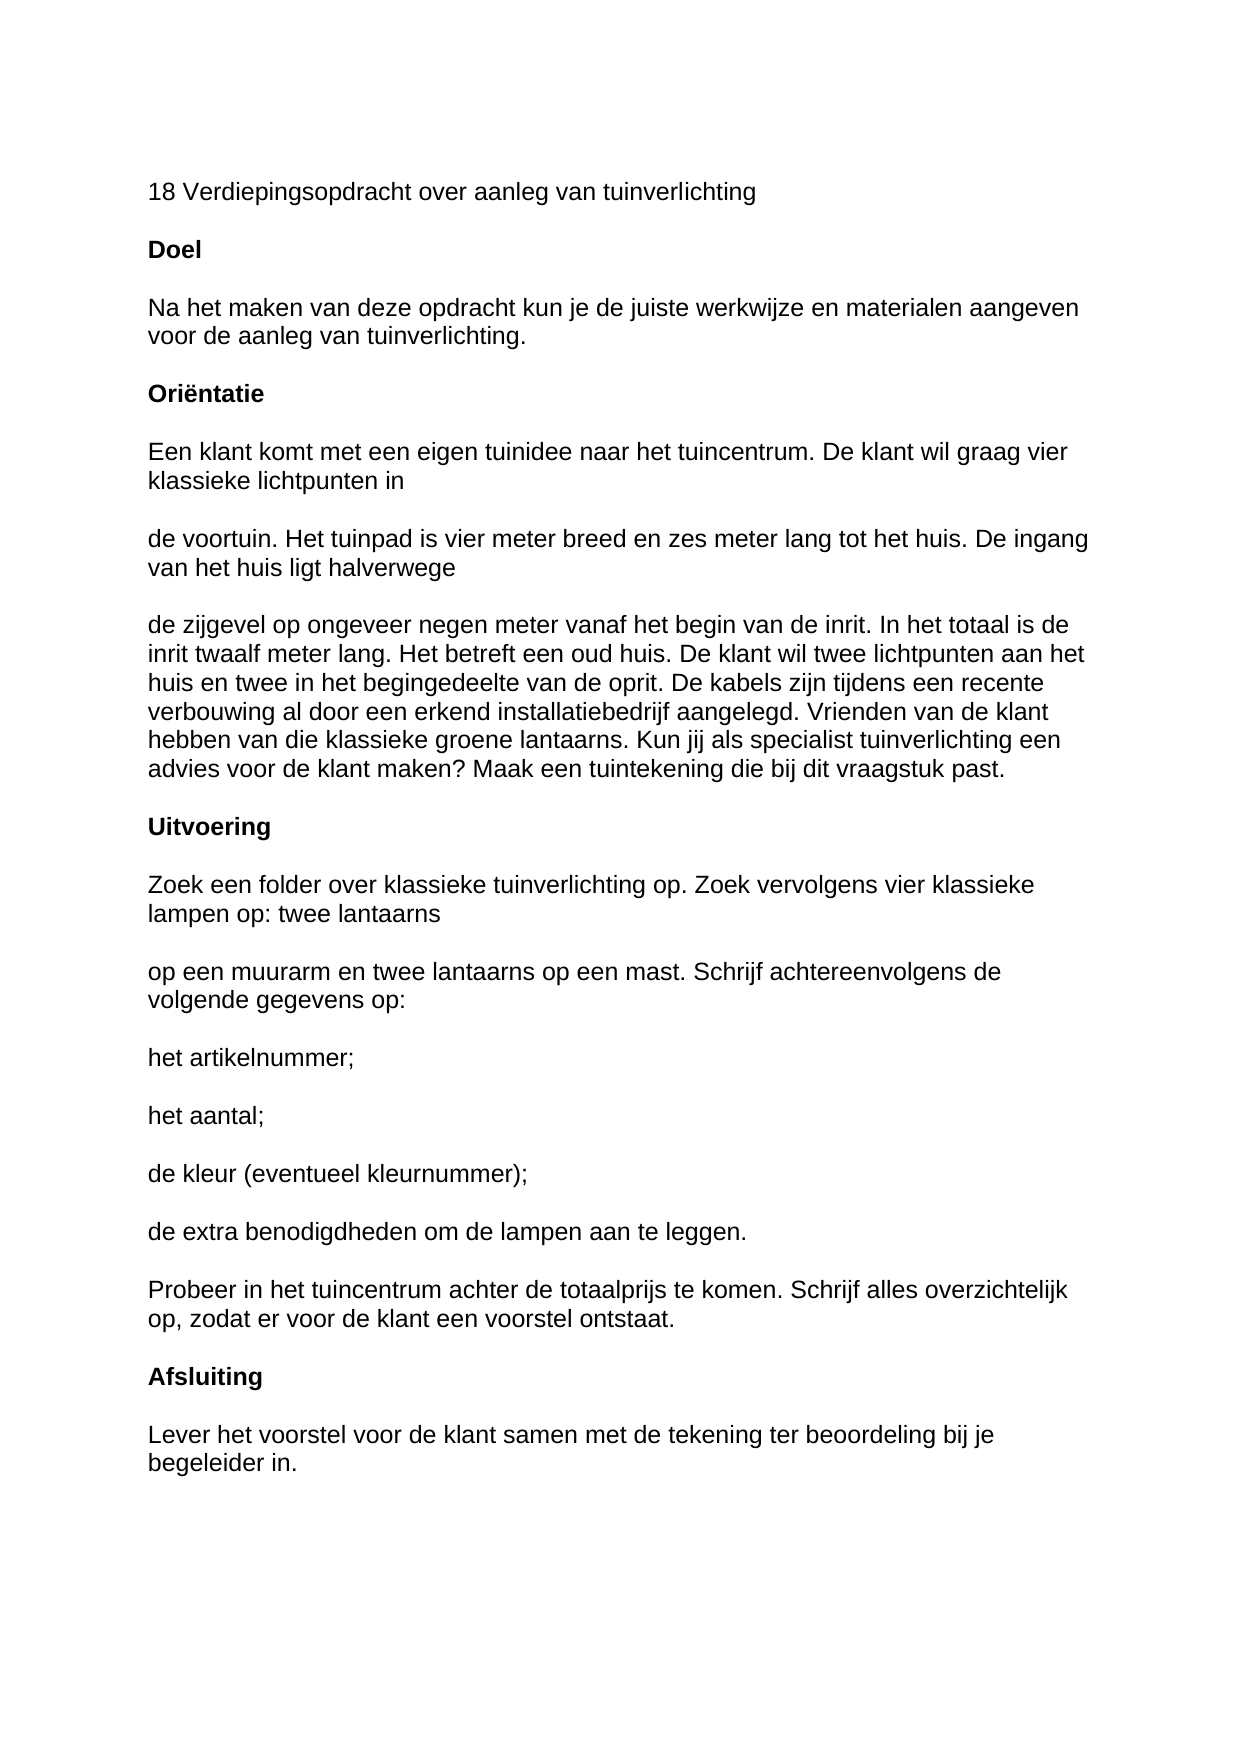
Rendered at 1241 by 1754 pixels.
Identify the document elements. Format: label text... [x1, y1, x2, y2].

text op een muurarm en twee lantaarns op een mast. Schrijf achtereenvolgens de volgende gegevens op: [148, 957, 1093, 1014]
text de kleur (eventueel kleurnummer); [148, 1159, 1093, 1188]
text 18 Verdiepingsopdracht over aanleg van tuinverlichting [148, 177, 1093, 206]
text de zijgevel op ongeveer negen meter vanaf het begin van de inrit. In het totaal is de inrit twaalf meter lang. Het betreft een oud huis. De klant wil twee lichtpunten aan het huis en twee in het begingedeelte van de oprit. De kabels zijn tijdens een recente verbouwing al door een erkend installatiebedrijf aangelegd. Vrienden van de klant hebben van die klassieke groene lantaarns. Kun jij als specialist tuinverlichting een advies voor de klant maken? Maak een tuintekening die bij dit vraagstuk past. [148, 611, 1093, 783]
text het aantal; [148, 1101, 1093, 1130]
text Afsluiting [148, 1362, 1093, 1391]
text Oriëntatie [148, 379, 1093, 408]
text de voortuin. Het tuinpad is vier meter breed en zes meter lang tot het huis. De ingang van het huis ligt halverwege [148, 524, 1093, 581]
text Zoek een folder over klassieke tuinverlichting op. Zoek vervolgens vier klassieke lampen op: twee lantaarns [148, 870, 1093, 928]
text het artikelnummer; [148, 1043, 1093, 1072]
text Een klant komt met een eigen tuinidee naar het tuincentrum. De klant wil graag vier klassieke lichtpunten in [148, 437, 1093, 495]
text Na het maken van deze opdracht kun je de juiste werkwijze en materialen aangeven voor de aanleg van tuinverlichting. [148, 293, 1093, 350]
text de extra benodigdheden om de lampen aan te leggen. [148, 1217, 1093, 1246]
text Doel [148, 235, 1093, 263]
text Probeer in het tuincentrum achter de totaalprijs te komen. Schrijf alles overzichtelijk op, zodat er voor de klant een voorstel ontstaat. [148, 1275, 1093, 1333]
text Uitvoering [148, 812, 1093, 841]
text Lever het voorstel voor de klant samen met de tekening ter beoordeling bij je begeleider in. [148, 1420, 1093, 1477]
